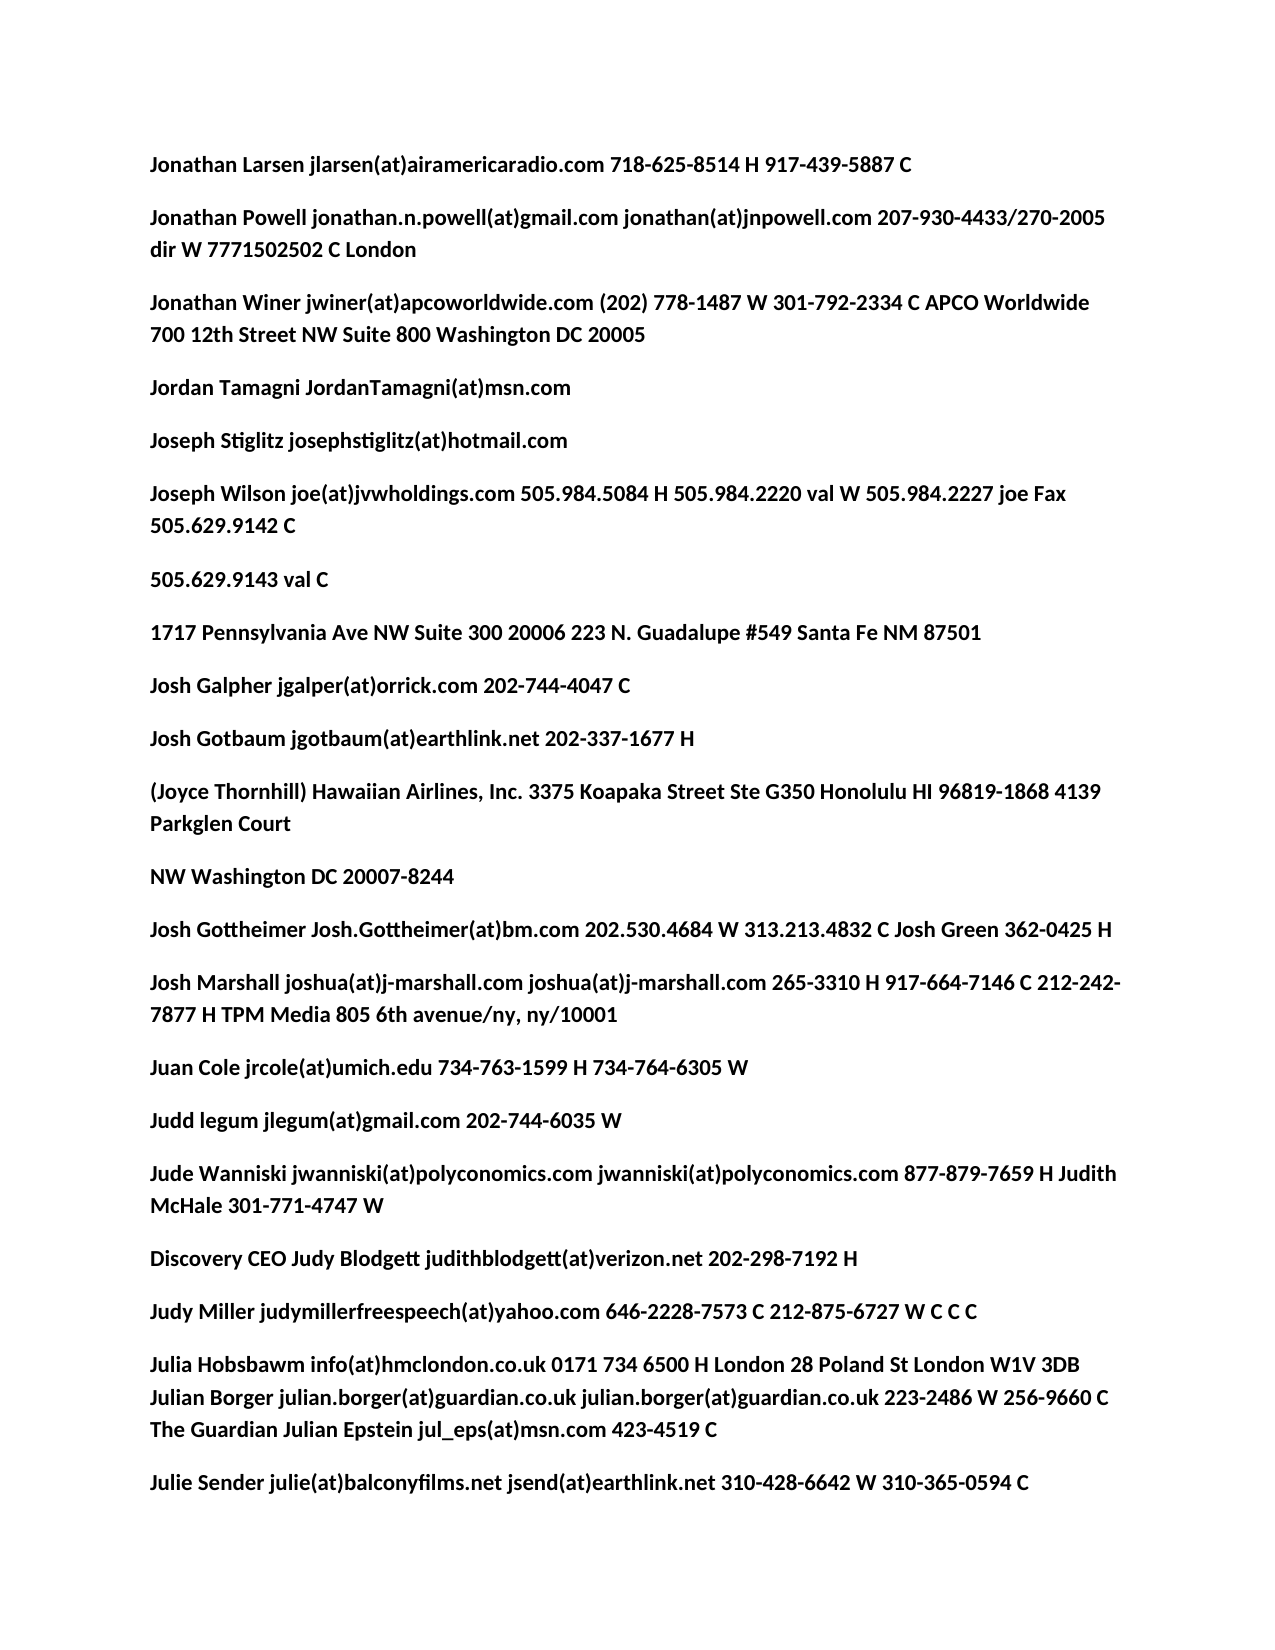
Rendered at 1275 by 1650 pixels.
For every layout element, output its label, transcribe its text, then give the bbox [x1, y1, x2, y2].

text NW Washington DC 20007-8244 [150, 862, 1125, 890]
text 1717 Pennsylvania Ave NW Suite 300 20006 223 N. Guadalupe #549 Santa Fe NM 87501 [150, 618, 1125, 646]
text 505.629.9143 val C [150, 565, 1125, 593]
text Julie Sender julie(at)balconyfilms.net jsend(at)earthlink.net 310-428-6642 W 310-365-0594 C [150, 1468, 1125, 1496]
text Judd legum jlegum(at)gmail.com 202-744-6035 W [150, 1106, 1125, 1134]
text Joseph Stiglitz josephstiglitz(at)hotmail.com [150, 426, 1125, 454]
text Judy Miller judymillerfreespeech(at)yahoo.com 646-2228-7573 C 212-875-6727 W C C C [150, 1297, 1125, 1326]
text Josh Gotbaum jgotbaum(at)earthlink.net 202-337-1677 H [150, 724, 1125, 752]
text Jonathan Winer jwiner(at)apcoworldwide.com (202) 778-1487 W 301-792-2334 C APCO Worldwide 700 12th Street NW Suite 800 Washington DC 20005 [150, 288, 1125, 348]
text Discovery CEO Judy Blodgett judithblodgett(at)verizon.net 202-298-7192 H [150, 1244, 1125, 1272]
text Jordan Tamagni JordanTamagni(at)msn.com [150, 373, 1125, 401]
text Josh Gottheimer Josh.Gottheimer(at)bm.com 202.530.4684 W 313.213.4832 C Josh Green 362-0425 H [150, 915, 1125, 943]
text Jonathan Larsen jlarsen(at)airamericaradio.com 718-625-8514 H 917-439-5887 C [150, 150, 1125, 178]
text Josh Galpher jgalper(at)orrick.com 202-744-4047 C [150, 671, 1125, 699]
text Julia Hobsbawm info(at)hmclondon.co.uk 0171 734 6500 H London 28 Poland St London W1V 3DB Julian Borger julian.borger(at)guardian.co.uk julian.borger(at)guardian.co.uk 223-2486 W 256-9660 C The Guardian Julian Epstein jul_eps(at)msn.com 423-4519 C [150, 1351, 1125, 1443]
text Joseph Wilson joe(at)jvwholdings.com 505.984.5084 H 505.984.2220 val W 505.984.2227 joe Fax 505.629.9142 C [150, 479, 1125, 540]
text Jude Wanniski jwanniski(at)polyconomics.com jwanniski(at)polyconomics.com 877-879-7659 H Judith McHale 301-771-4747 W [150, 1159, 1125, 1219]
text Juan Cole jrcole(at)umich.edu 734-763-1599 H 734-764-6305 W [150, 1053, 1125, 1081]
text (Joyce Thornhill) Hawaiian Airlines, Inc. 3375 Koapaka Street Ste G350 Honolulu HI 96819-1868 4139 Parkglen Court [150, 777, 1125, 837]
text Josh Marshall joshua(at)j-marshall.com joshua(at)j-marshall.com 265-3310 H 917-664-7146 C 212-242-7877 H TPM Media 805 6th avenue/ny, ny/10001 [150, 968, 1125, 1028]
text Jonathan Powell jonathan.n.powell(at)gmail.com jonathan(at)jnpowell.com 207-930-4433/270-2005 dir W 7771502502 C London [150, 203, 1125, 263]
